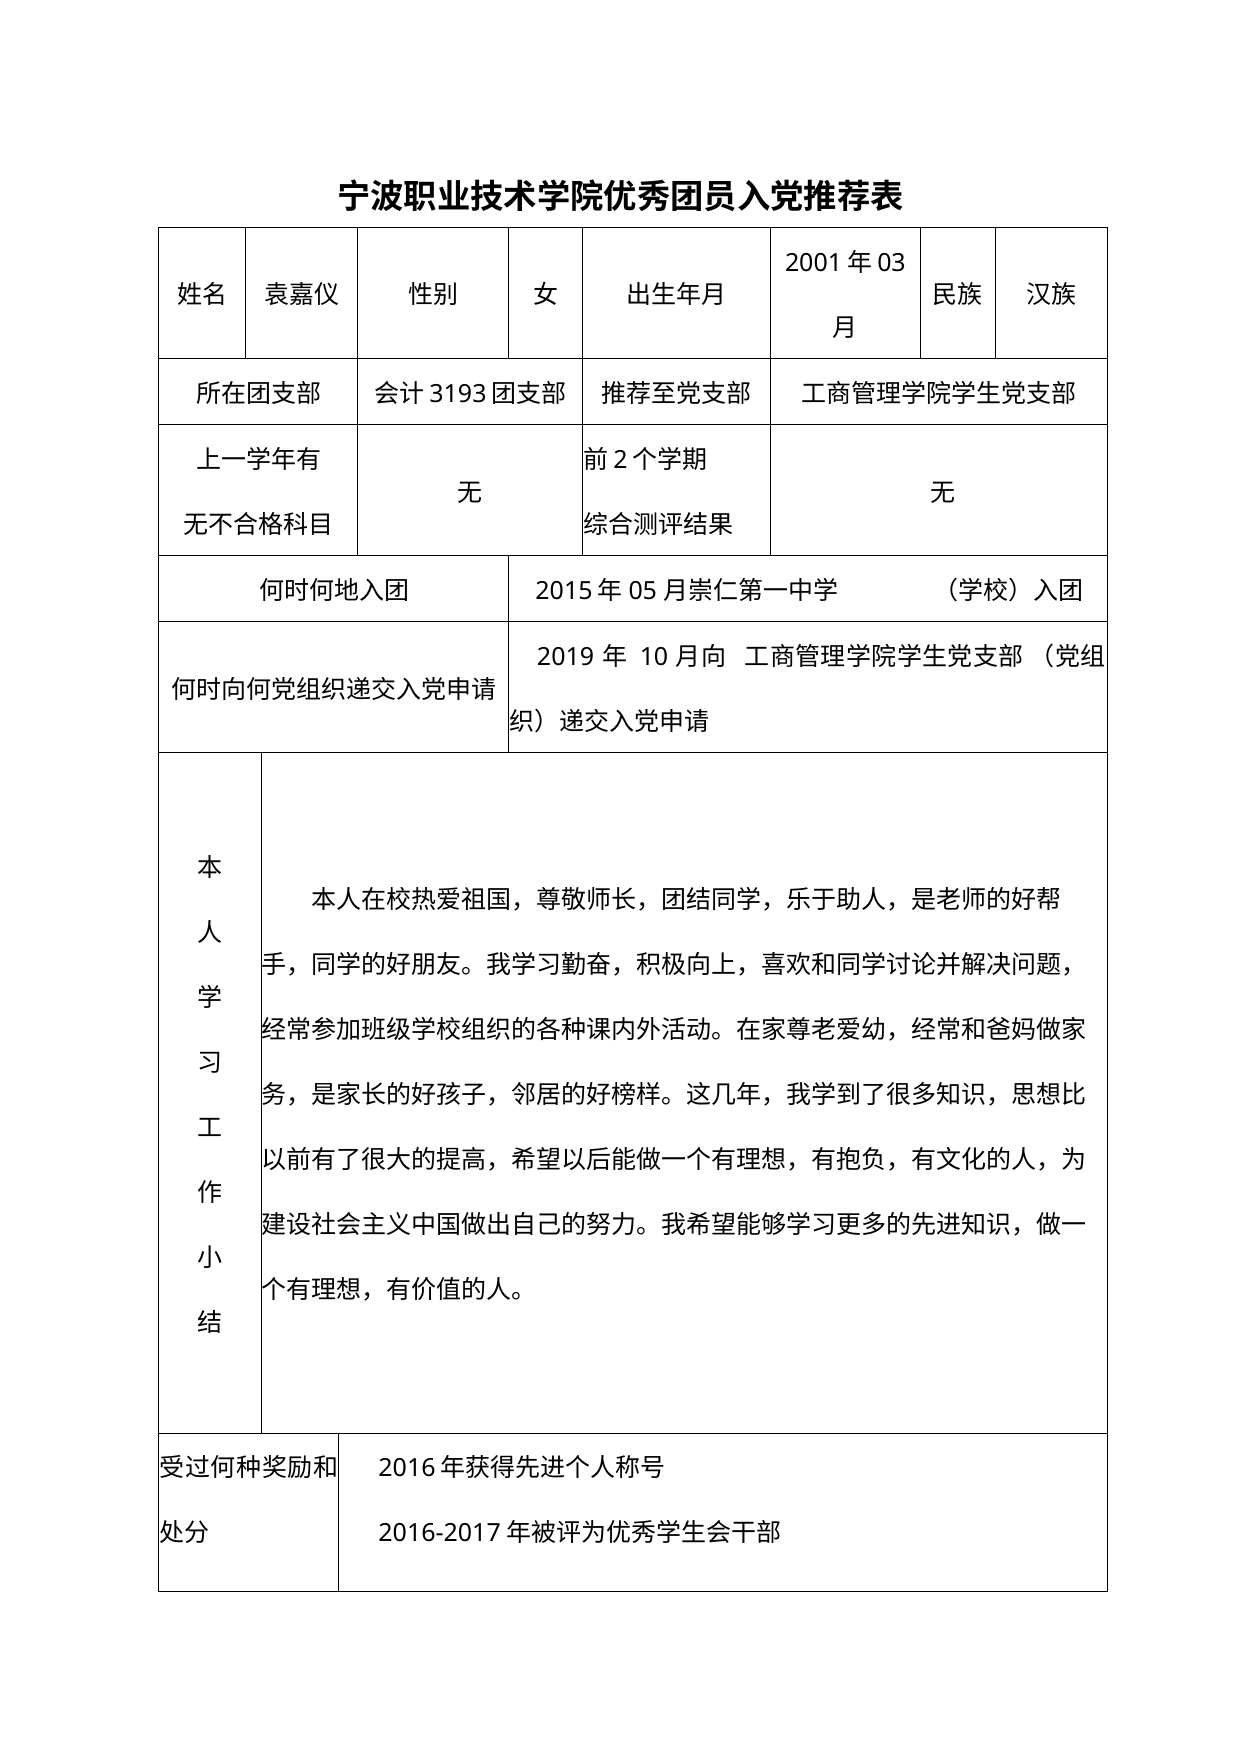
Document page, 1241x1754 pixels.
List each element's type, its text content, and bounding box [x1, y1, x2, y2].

table_cell 无 [358, 425, 582, 555]
table_cell 本人在校热爱祖国，尊敬师长，团结同学，乐于助人，是老师的好帮手，同学的好朋友。我学习勤奋，积极向上，喜欢和同学讨论并解决问题，经常参加班级学校组织的各种课内外活动。在家尊老爱幼，经常和爸妈做家务，是家长的好孩子，邻居的好榜样。这几年，我学到了很多知识，思想比以前有了很大的提高，希望以后能做一个有理想，有抱负，有文化的人，为建设社会主义中国做出自己的努力。我希望能够学习更多的先进知识，做一个有理想，有价值的人。 [262, 753, 1107, 1432]
table_header 袁嘉仪 [246, 228, 357, 358]
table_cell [339, 1434, 1107, 1591]
table_cell 2019 年 10 月向 工商管理学院学生党支部 （党组织）递交入党申请 [509, 622, 1107, 752]
table_cell 何时何地入团 [159, 556, 508, 621]
table_cell 本 人 学 习 工 作 小 结 [159, 753, 261, 1432]
table_cell 2015年 05 月崇仁第一中学 （学校）入团 [509, 556, 1107, 621]
table_cell 推荐至党支部 [583, 359, 770, 424]
table_cell 会计3193团支部 [358, 359, 582, 424]
table_header 女 [509, 228, 582, 358]
table_header 汉族 [996, 228, 1107, 358]
table_cell 何时向何党组织递交入党申请 [159, 622, 508, 752]
table_header 性别 [358, 228, 508, 358]
table_header 2001年03月 [771, 228, 920, 358]
text 宁波职业技术学院优秀团员入党推荐表 [159, 162, 1081, 227]
table_cell 受过何种奖励和处分 [159, 1434, 338, 1591]
table_cell 无 [771, 425, 1107, 555]
table_cell 前2个学期 综合测评结果 [583, 425, 770, 555]
table_header 姓名 [159, 228, 245, 358]
table_cell 工商管理学院学生党支部 [771, 359, 1107, 424]
table_header 出生年月 [583, 228, 770, 358]
table_cell 上一学年有 无不合格科目 [159, 425, 357, 555]
table_header 民族 [921, 228, 995, 358]
table_cell 所在团支部 [159, 359, 357, 424]
